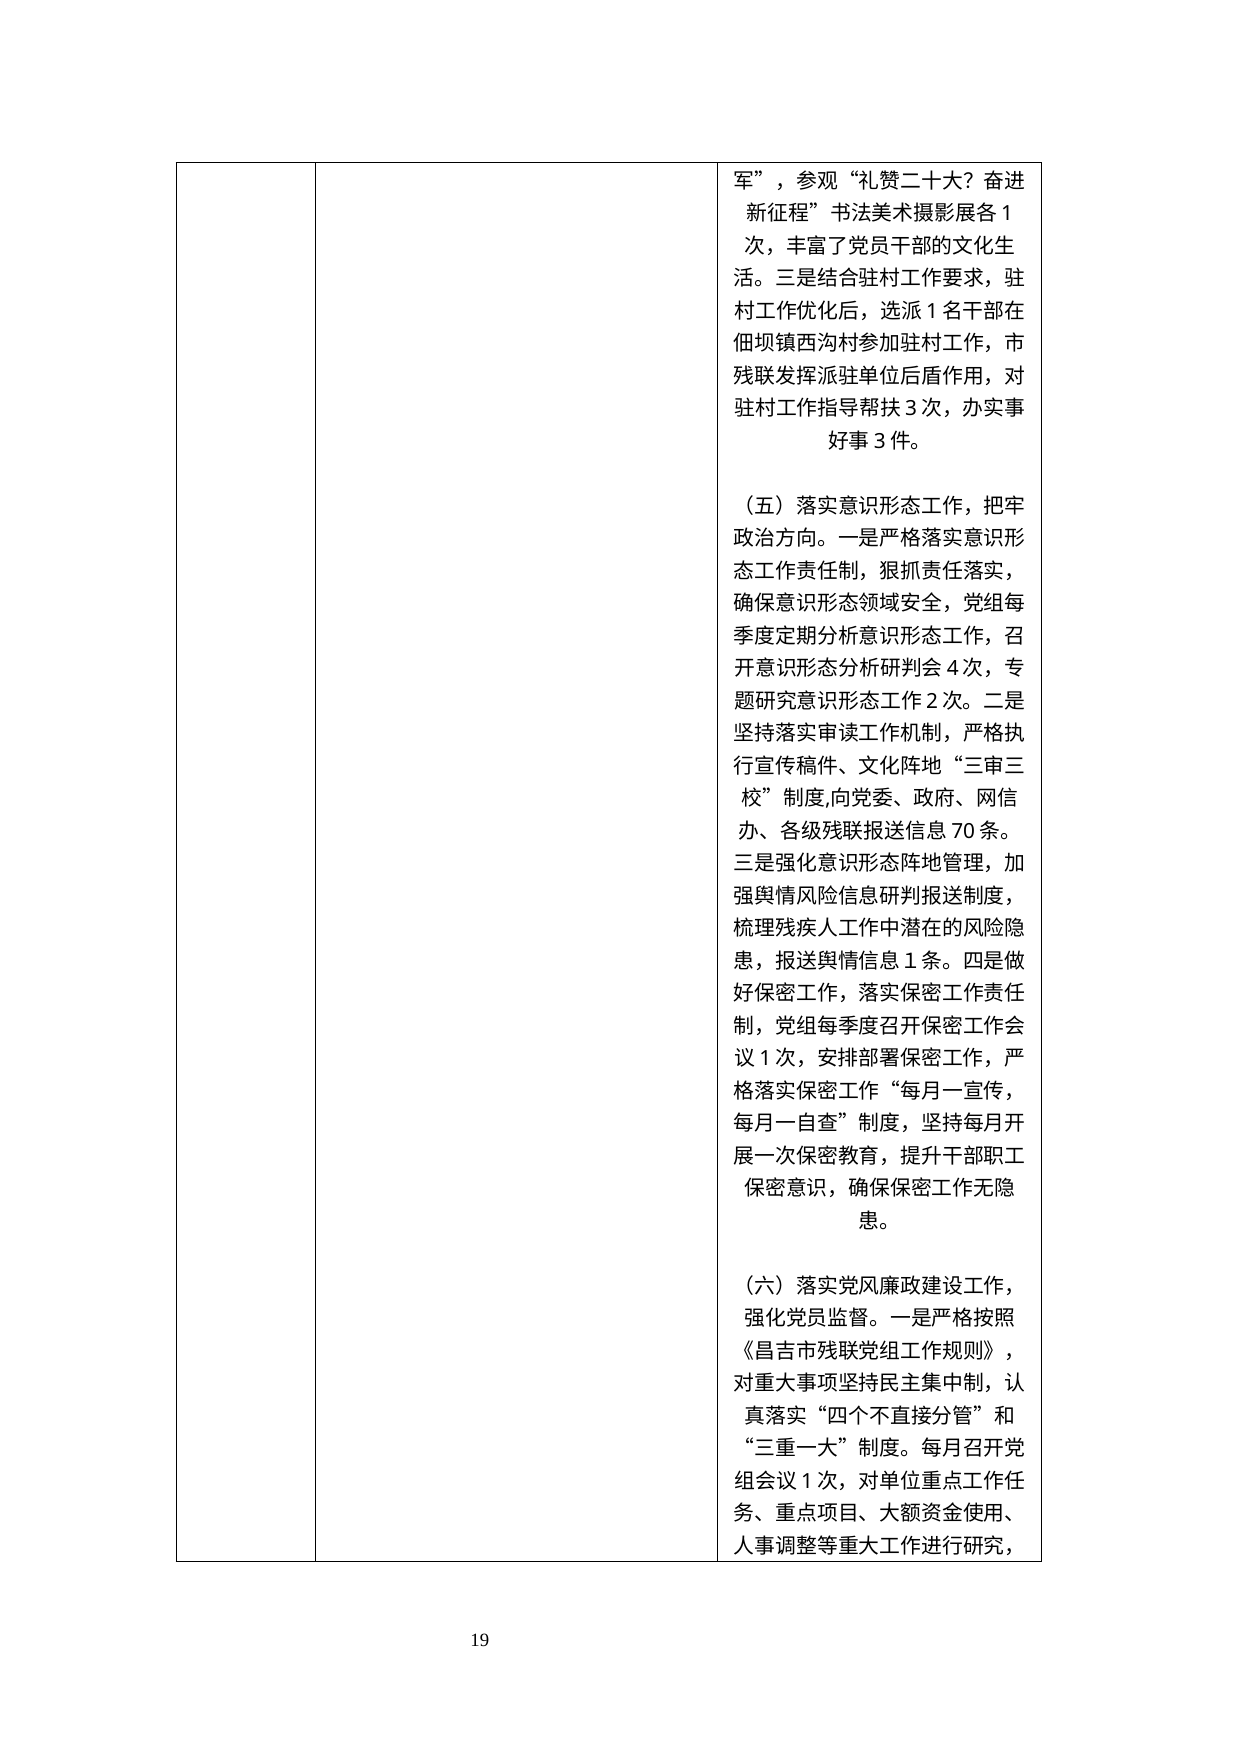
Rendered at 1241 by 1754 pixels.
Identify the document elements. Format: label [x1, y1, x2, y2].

table_cell [718, 163, 1041, 1561]
table_cell [316, 163, 717, 1561]
